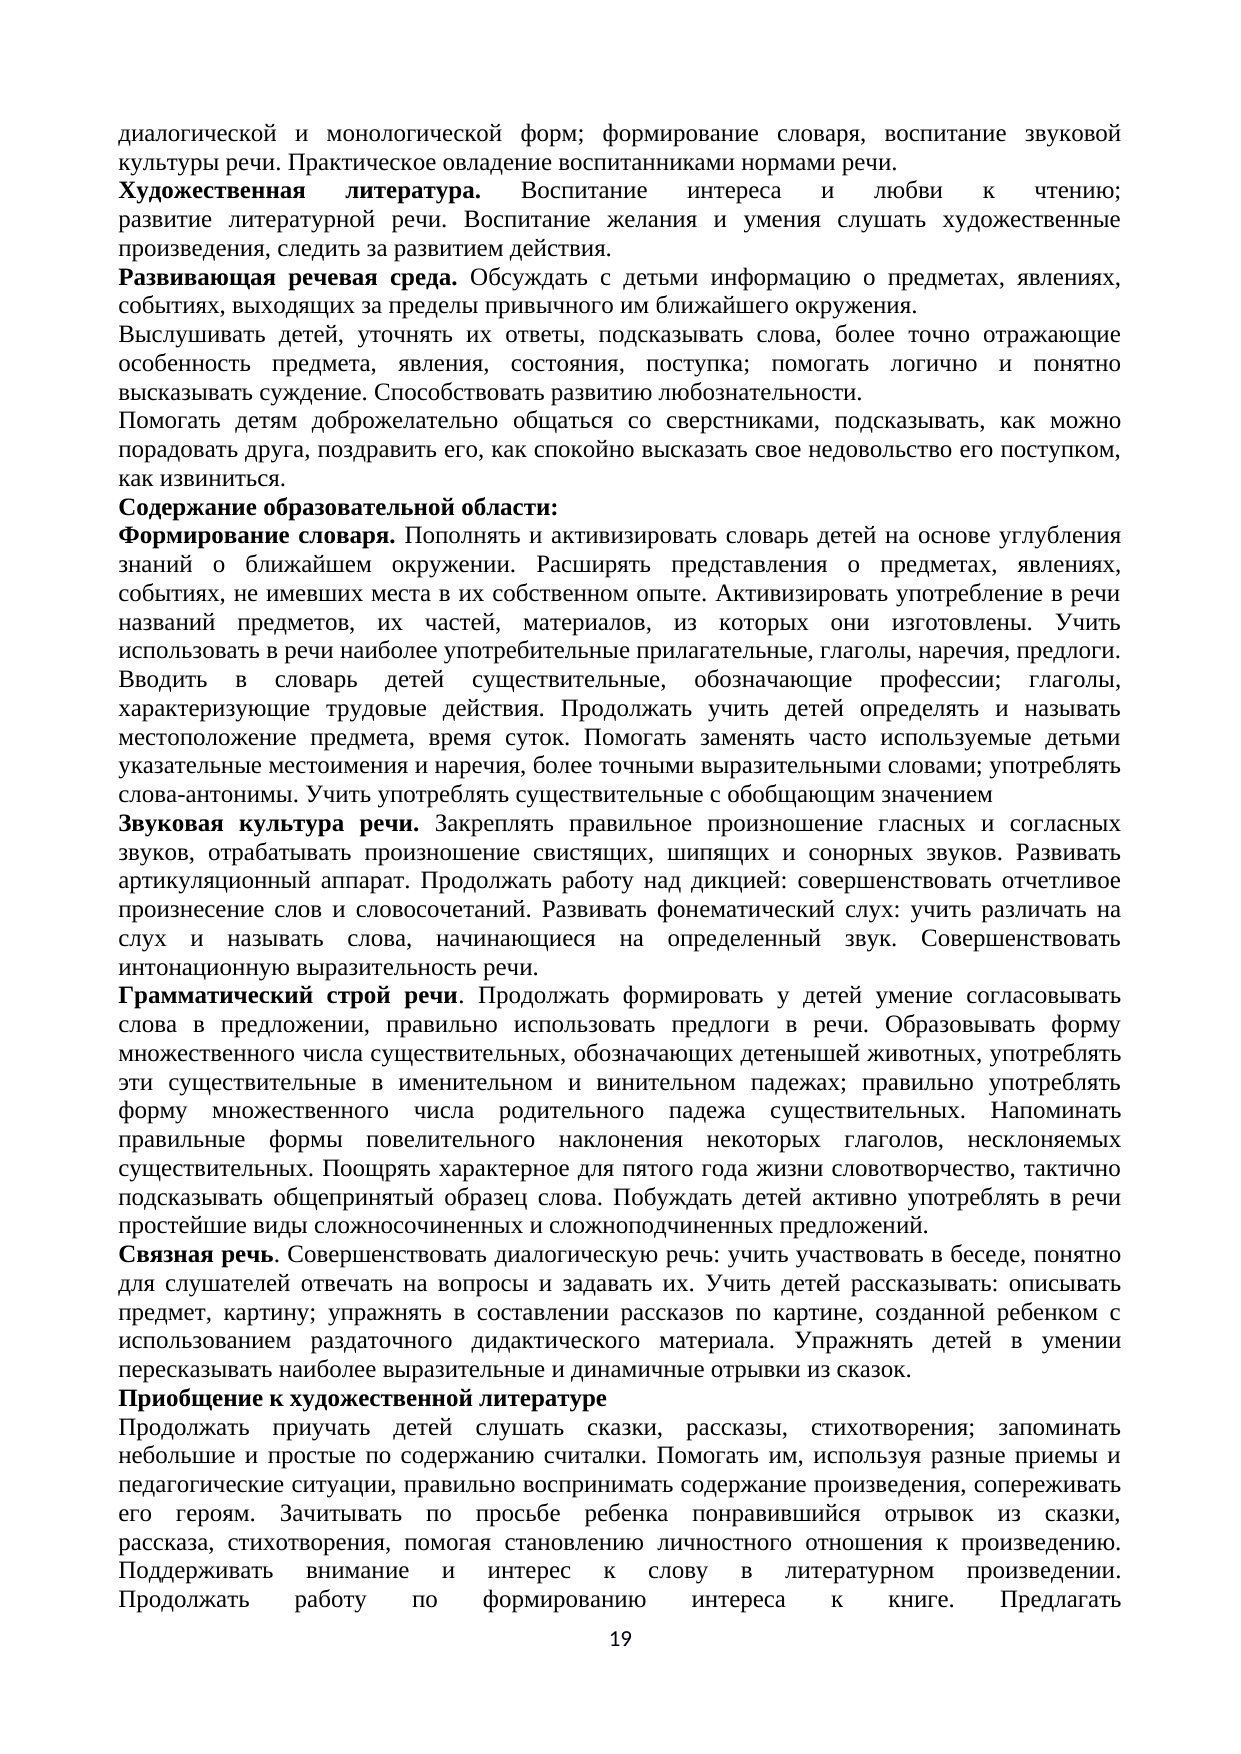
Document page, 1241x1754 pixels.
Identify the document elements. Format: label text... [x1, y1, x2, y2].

text Развивающая речевая среда. Обсуждать с детьми информацию о предметах, явлениях, событиях, выходящих за пределы привычного им ближайшего окружения. [118, 262, 1122, 319]
text Помогать детям доброжелательно общаться со сверстниками, подсказывать, как можно порадовать друга, поздравить его, как спокойно высказать свое недовольство его поступком, как извиниться. [118, 406, 1122, 492]
text Формирование словаря. Пополнять и активизировать словарь детей на основе углубления знаний о ближайшем окружении. Расширять представления о предметах, явлениях, событиях, не имевших места в их собственном опыте. Активизировать употребление в речи названий предметов, их частей, материалов, из которых они изготовлены. Учить использовать в речи наиболее употребительные прилагательные, глаголы, наречия, предлоги. Вводить в словарь детей существительные, обозначающие профессии; глаголы, характеризующие трудовые действия. Продолжать учить детей определять и называть местоположение предмета, время суток. Помогать заменять часто используемые детьми указательные местоимения и наречия, более точными выразительными словами; употреблять слова-антонимы. Учить употреблять существительные с обобщающим значением [118, 521, 1122, 808]
text Содержание образовательной области: [118, 492, 1122, 521]
text Звуковая культура речи. Закреплять правильное произношение гласных и согласных звуков, отрабатывать произношение свистящих, шипящих и сонорных звуков. Развивать артикуляционный аппарат. Продолжать работу над дикцией: совершенствовать отчетливое произнесение слов и словосочетаний. Развивать фонематический слух: учить различать на слух и называть слова, начинающиеся на определенный звук. Совершенствовать интонационную выразительность речи. [118, 808, 1122, 981]
text Выслушивать детей, уточнять их ответы, подсказывать слова, более точно отражающие особенность предмета, явления, состояния, поступка; помогать логично и понятно высказывать суждение. Способствовать развитию любознательности. [118, 319, 1122, 406]
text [118, 1412, 1122, 1613]
text Грамматический строй речи. Продолжать формировать у детей умение согласовывать слова в предложении, правильно использовать предлоги в речи. Образовывать форму множественного числа существительных, обозначающих детенышей животных, употреблять эти существительные в именительном и винительном падежах; правильно употреблять форму множественного числа родительного падежа существительных. Напоминать правильные формы повелительного наклонения некоторых глаголов, несклоняемых существительных. Поощрять характерное для пятого года жизни словотворчество, тактично подсказывать общепринятый образец слова. Побуждать детей активно употреблять в речи простейшие виды сложносочиненных и сложноподчиненных предложений. [118, 981, 1122, 1239]
text Приобщение к художественной литературе [118, 1383, 1122, 1412]
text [118, 118, 1122, 176]
text Связная речь. Совершенствовать диалогическую речь: учить участвовать в беседе, понятно для слушателей отвечать на вопросы и задавать их. Учить детей рассказывать: описывать предмет, картину; упражнять в составлении рассказов по картине, созданной ребенком с использованием раздаточного дидактического материала. Упражнять детей в умении пересказывать наиболее выразительные и динамичные отрывки из сказок. [118, 1239, 1122, 1383]
text Художественная литература. Воспитание интереса и любви к чтению; развитие литературной речи. Воспитание желания и умения слушать художественные произведения, следить за развитием действия. [118, 176, 1122, 262]
